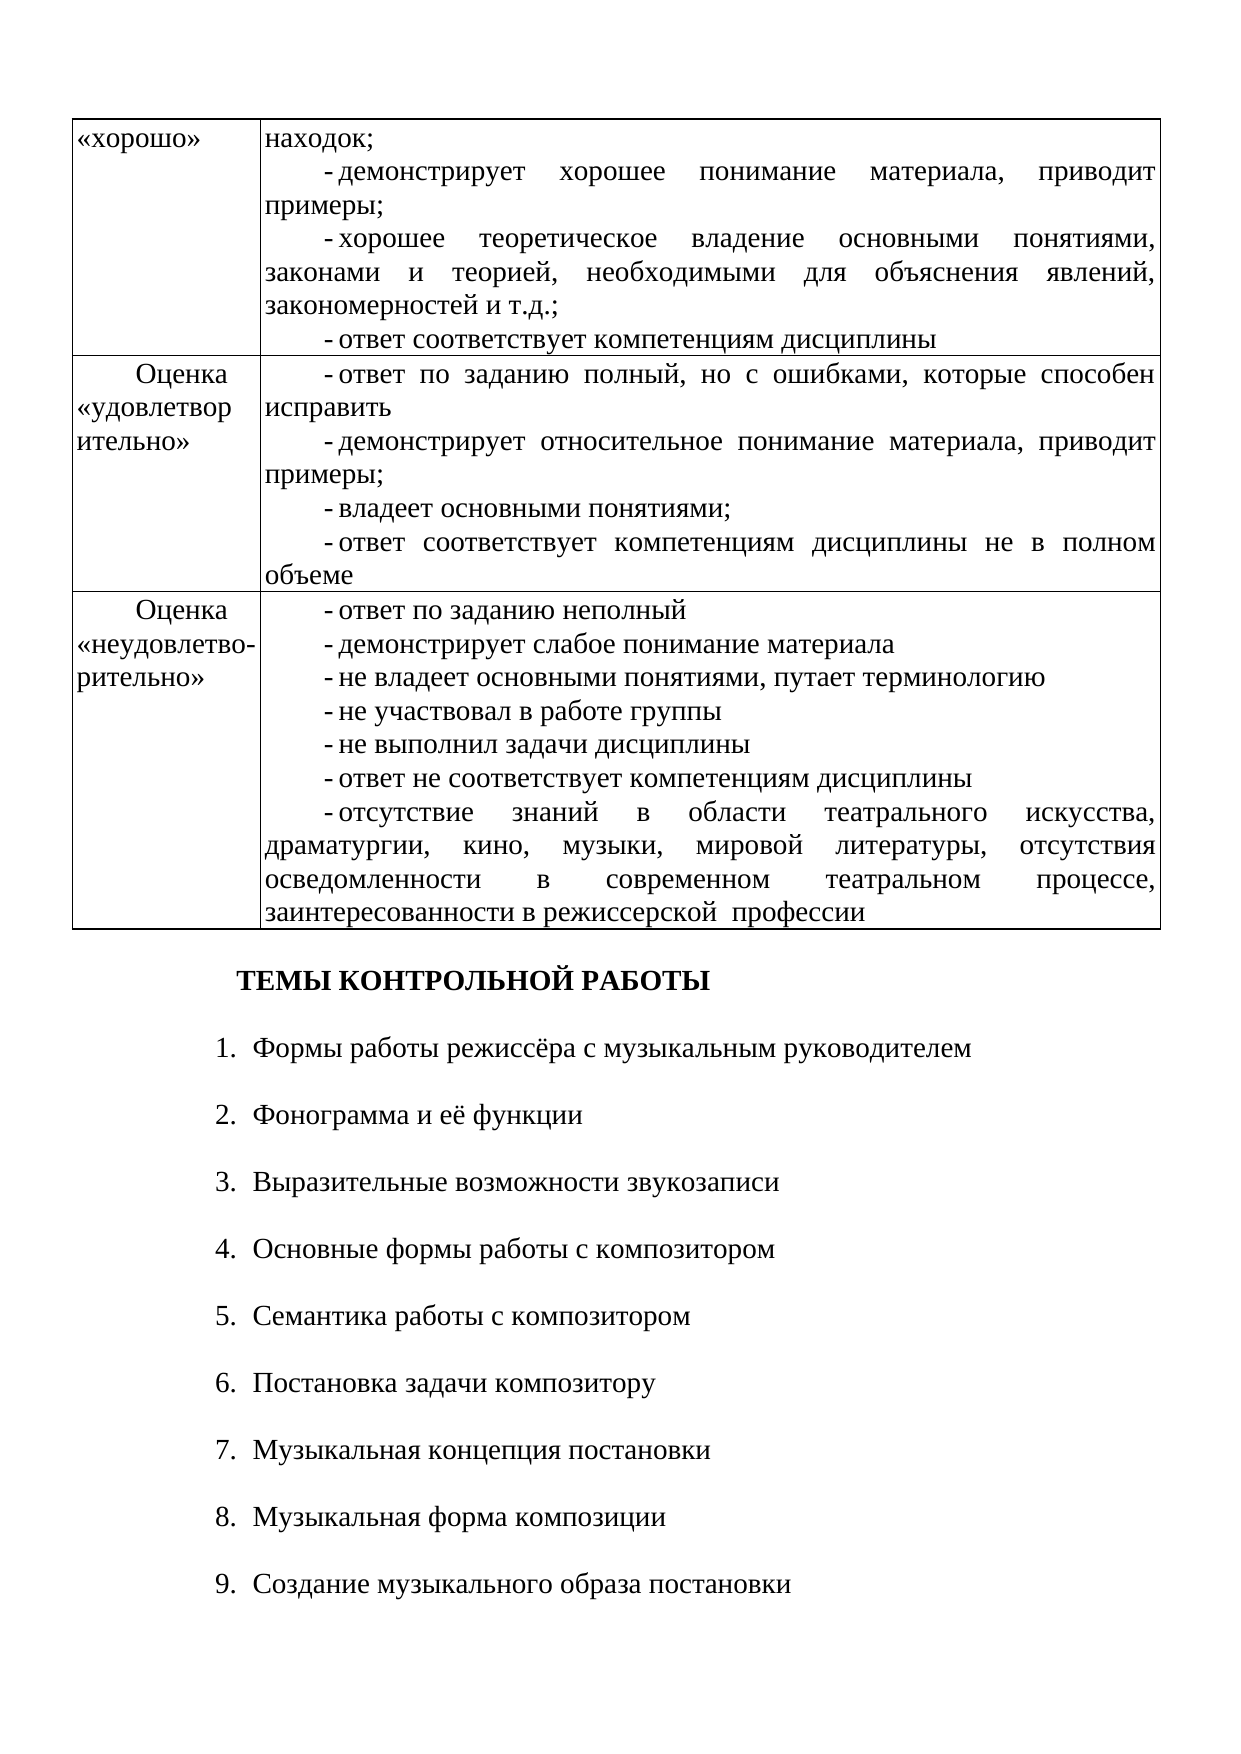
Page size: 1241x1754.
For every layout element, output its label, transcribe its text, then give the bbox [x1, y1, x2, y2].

table_cell - ответ по заданию неполный - демонстрирует слабое понимание материала - не владеет основными понятиями, путает терминологию - не участвовал в работе группы - не выполнил задачи дисциплины - ответ не соответствует компетенциям дисциплины - отсутствие знаний в области театрального искусства, драматургии, кино, музыки, мировой литературы, отсутствия осведомленности в современном театральном процессе, заинтересованности в режиссерской профессии [261, 592, 1160, 928]
list Музыкальная концепция постановки [215, 1432, 1152, 1466]
list Основные формы работы с композитором [215, 1231, 1152, 1265]
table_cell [261, 120, 1160, 354]
list Семантика работы с композитором [215, 1298, 1152, 1332]
table_cell Оценка «удовлетворительно» [73, 356, 260, 591]
text ТЕМЫ КОНТРОЛЬНОЙ РАБОТЫ [177, 963, 1152, 996]
list Фонограмма и её функции [215, 1097, 1152, 1131]
list Выразительные возможности звукозаписи [215, 1164, 1152, 1198]
table_cell Оценка «хорошо» [73, 120, 260, 354]
list Музыкальная форма композиции [215, 1499, 1152, 1533]
table_cell - ответ по заданию полный, но с ошибками, которые способен исправить - демонстрирует относительное понимание материала, приводит примеры; - владеет основными понятиями; - ответ соответствует компетенциям дисциплины не в полном объеме [261, 356, 1160, 591]
list Создание музыкального образа постановки [215, 1567, 1152, 1600]
list Постановка задачи композитору [215, 1365, 1152, 1399]
list Формы работы режиссёра с музыкальным руководителем [215, 1030, 1152, 1063]
table_cell Оценка «неудовлетворительно» [73, 592, 260, 928]
